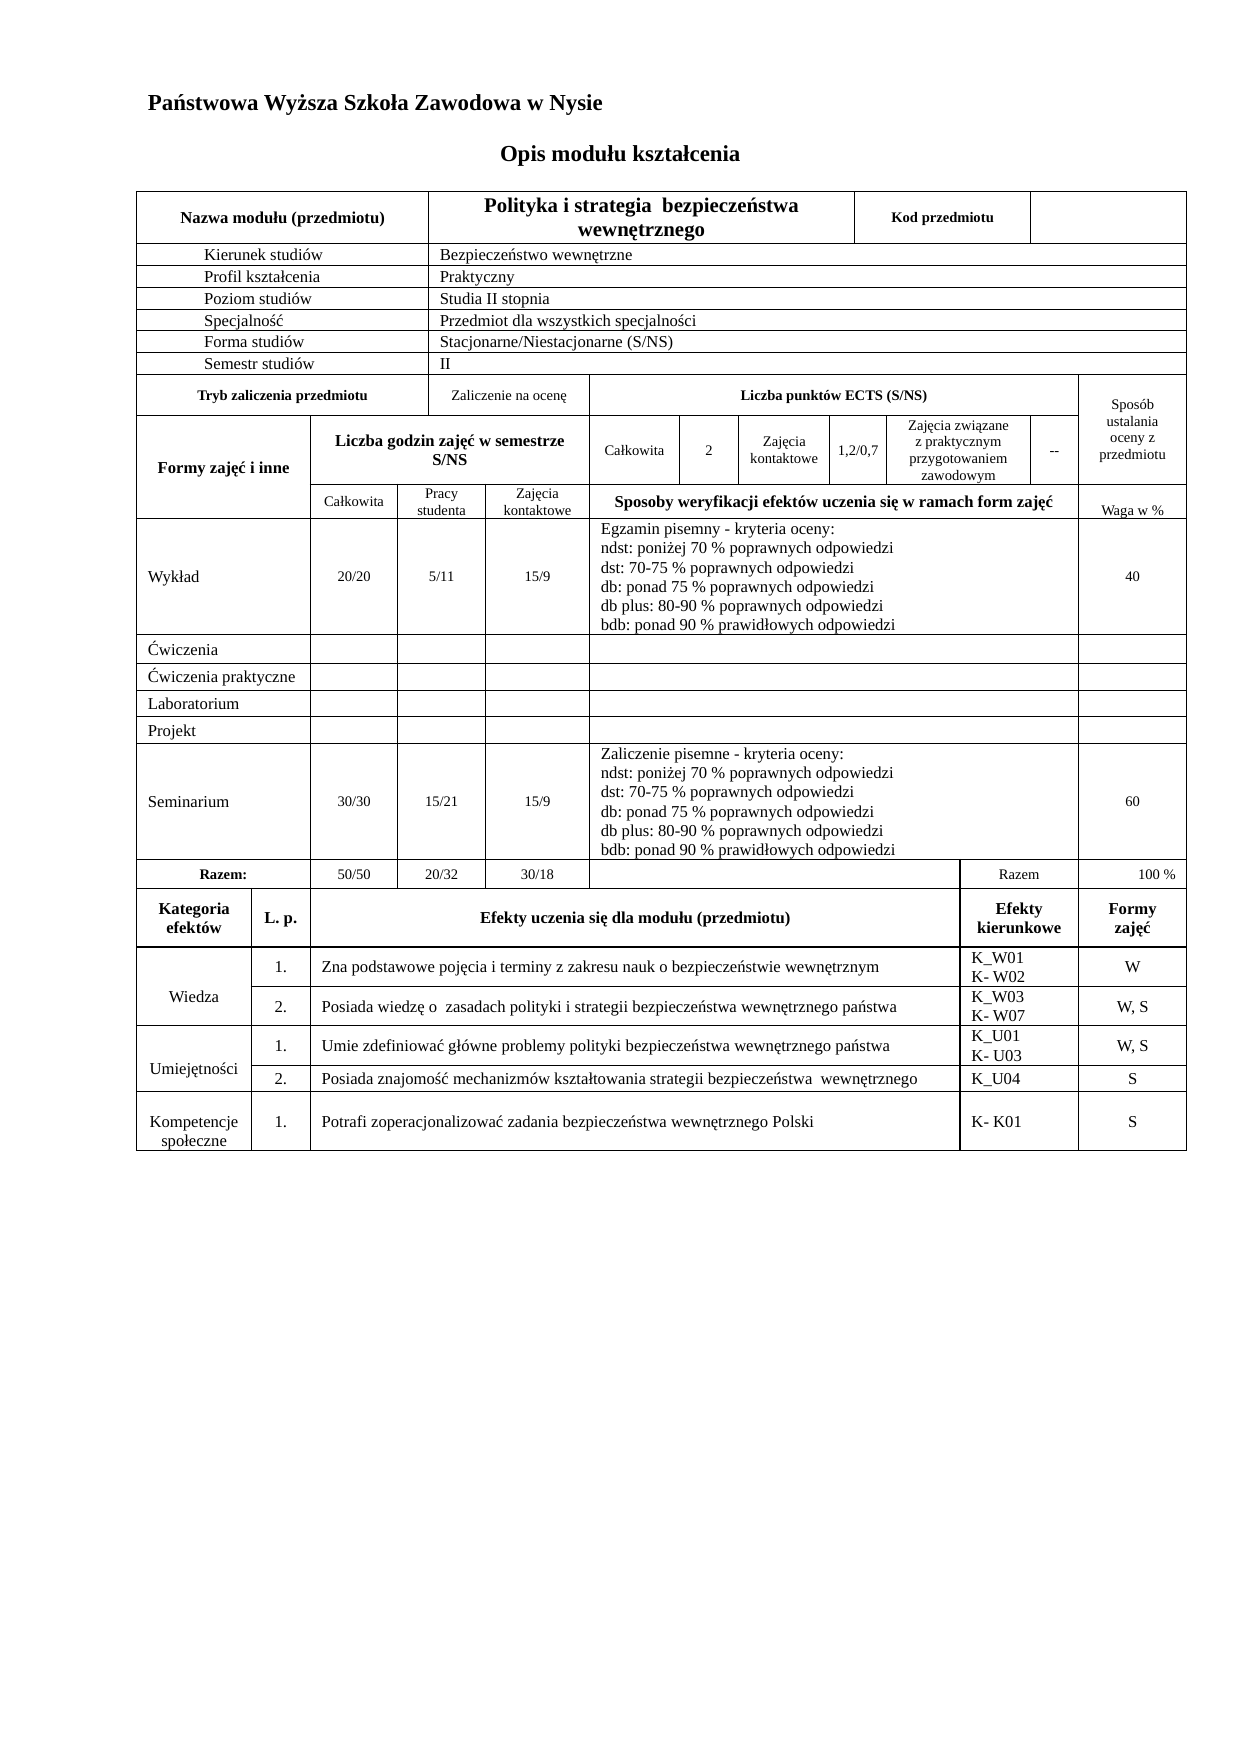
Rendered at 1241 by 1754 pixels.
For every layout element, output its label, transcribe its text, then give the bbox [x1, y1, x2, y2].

table_header [1031, 192, 1186, 243]
table_cell 100 % [1079, 860, 1186, 888]
table_cell [311, 717, 397, 743]
table_cell Wykład [137, 519, 310, 634]
text Opis modułu kształcenia [148, 140, 1092, 166]
table_cell [1079, 664, 1186, 690]
table_cell W, S [1079, 1026, 1186, 1064]
table_cell Studia II stopnia [429, 288, 1186, 308]
table_cell 15/21 [398, 744, 485, 859]
table_cell 60 [1079, 744, 1186, 859]
table_cell Egzamin pisemny - kryteria oceny: ndst: poniżej 70 % poprawnych odpowiedzi dst: 70-75 % poprawnych odpowiedzi db: ponad 75 % poprawnych odpowiedzi db plus: 80-90 % poprawnych odpowiedzi bdb: ponad 90 % prawidłowych odpowiedzi [590, 519, 1078, 634]
table_cell [590, 717, 1078, 743]
table_cell 15/9 [486, 744, 589, 859]
table_cell -- [1031, 416, 1078, 483]
table_cell Efekty uczenia się dla modułu (przedmiotu) [311, 889, 959, 946]
table_cell 15/9 [486, 519, 589, 634]
table_cell Poziom studiów [137, 288, 428, 308]
table_cell Kierunek studiów [137, 244, 428, 265]
table_cell 2 [680, 416, 738, 483]
table_cell 5/11 [398, 519, 485, 634]
table_cell Potrafi zoperacjonalizować zadania bezpieczeństwa wewnętrznego Polski [311, 1092, 959, 1150]
table_cell Całkowita [311, 485, 397, 518]
table_cell [1079, 717, 1186, 743]
table_cell Umiejętności [137, 1026, 251, 1091]
table_cell [398, 717, 485, 743]
table_cell K_U01 K- U03 [961, 1026, 1078, 1064]
table_cell [1079, 635, 1186, 663]
table_cell 1. [252, 948, 310, 986]
table_cell Całkowita [590, 416, 679, 483]
table_cell Razem: [137, 860, 310, 888]
table_cell L. p. [252, 889, 310, 946]
table_cell Pracy studenta [398, 485, 485, 518]
table_cell [590, 635, 1078, 663]
table_cell W, S [1079, 987, 1186, 1025]
table_cell Kompetencje społeczne [137, 1092, 251, 1150]
table_cell Formy zajęć [1079, 889, 1186, 946]
table_cell W [1079, 948, 1186, 986]
table_cell Ćwiczenia praktyczne [137, 664, 310, 690]
table_cell S [1079, 1066, 1186, 1091]
table_cell Forma studiów [137, 331, 428, 352]
table_cell Praktyczny [429, 266, 1186, 287]
table_cell Posiada znajomość mechanizmów kształtowania strategii bezpieczeństwa wewnętrznego [311, 1066, 959, 1091]
table_cell Projekt [137, 717, 310, 743]
table_cell 2. [252, 987, 310, 1025]
table_cell [590, 691, 1078, 716]
table_cell 30/30 [311, 744, 397, 859]
table_cell [486, 664, 589, 690]
table_cell Zajęcia związane z praktycznym przygotowaniem zawodowym [887, 416, 1030, 483]
table_cell K_W03 K- W07 [961, 987, 1078, 1025]
table_cell Zaliczenie na ocenę [429, 375, 589, 415]
table_cell [398, 691, 485, 716]
table_cell Efekty kierunkowe [961, 889, 1078, 946]
table_cell Zna podstawowe pojęcia i terminy z zakresu nauk o bezpieczeństwie wewnętrznym [311, 948, 959, 986]
table_cell K- K01 [961, 1092, 1078, 1150]
table_cell K_W01 K- W02 [961, 948, 1078, 986]
table_cell Formy zajęć i inne [137, 416, 310, 518]
table_header Nazwa modułu (przedmiotu) [137, 192, 428, 243]
table_cell Tryb zaliczenia przedmiotu [137, 375, 428, 415]
table_cell Zajęcia kontaktowe [739, 416, 829, 483]
table_cell 20/32 [398, 860, 485, 888]
table_cell Sposób ustalania oceny z przedmiotu [1079, 375, 1186, 483]
table_cell Zaliczenie pisemne - kryteria oceny: ndst: poniżej 70 % poprawnych odpowiedzi dst: 70-75 % poprawnych odpowiedzi db: ponad 75 % poprawnych odpowiedzi db plus: 80-90 % poprawnych odpowiedzi bdb: ponad 90 % prawidłowych odpowiedzi [590, 744, 1078, 859]
table_cell K_U04 [961, 1066, 1078, 1091]
table_cell [398, 635, 485, 663]
table_cell Specjalność [137, 310, 428, 330]
table_cell Profil kształcenia [137, 266, 428, 287]
table_cell [590, 860, 959, 888]
table_cell [486, 717, 589, 743]
table_cell [590, 664, 1078, 690]
table_cell Razem [961, 860, 1078, 888]
table_header Kod przedmiotu [855, 192, 1030, 243]
table_cell Sposoby weryfikacji efektów uczenia się w ramach form zajęć [590, 485, 1078, 518]
table_cell [311, 691, 397, 716]
table_cell Umie zdefiniować główne problemy polityki bezpieczeństwa wewnętrznego państwa [311, 1026, 959, 1064]
table_cell Zajęcia kontaktowe [486, 485, 589, 518]
table_cell Wiedza [137, 948, 251, 1025]
table_cell 1,2/0,7 [830, 416, 886, 483]
table_cell [398, 664, 485, 690]
table_cell Liczba punktów ECTS (S/NS) [590, 375, 1078, 415]
table_cell [311, 664, 397, 690]
table_cell Liczba godzin zajęć w semestrze S/NS [311, 416, 589, 483]
table_cell [1079, 691, 1186, 716]
table_header Polityka i strategia bezpieczeństwa wewnętrznego [429, 192, 854, 243]
table_cell [486, 691, 589, 716]
table_cell Kategoria efektów [137, 889, 251, 946]
table_cell Stacjonarne/Niestacjonarne (S/NS) [429, 331, 1186, 352]
table_cell Laboratorium [137, 691, 310, 716]
table_cell 2. [252, 1066, 310, 1091]
table_cell Seminarium [137, 744, 310, 859]
table_cell II [429, 353, 1186, 374]
table_cell S [1079, 1092, 1186, 1150]
table_cell 40 [1079, 519, 1186, 634]
table_cell Semestr studiów [137, 353, 428, 374]
table_cell 50/50 [311, 860, 397, 888]
table_cell 20/20 [311, 519, 397, 634]
table_cell 30/18 [486, 860, 589, 888]
table_cell Przedmiot dla wszystkich specjalności [429, 310, 1186, 330]
text Państwowa Wyższa Szkoła Zawodowa w Nysie [148, 89, 1092, 115]
table_cell [486, 635, 589, 663]
table_cell 1. [252, 1092, 310, 1150]
table_cell Posiada wiedzę o zasadach polityki i strategii bezpieczeństwa wewnętrznego państwa [311, 987, 959, 1025]
table_cell [311, 635, 397, 663]
table_cell Bezpieczeństwo wewnętrzne [429, 244, 1186, 265]
table_cell 1. [252, 1026, 310, 1064]
table_cell Ćwiczenia [137, 635, 310, 663]
table_cell Waga w % [1079, 485, 1186, 518]
